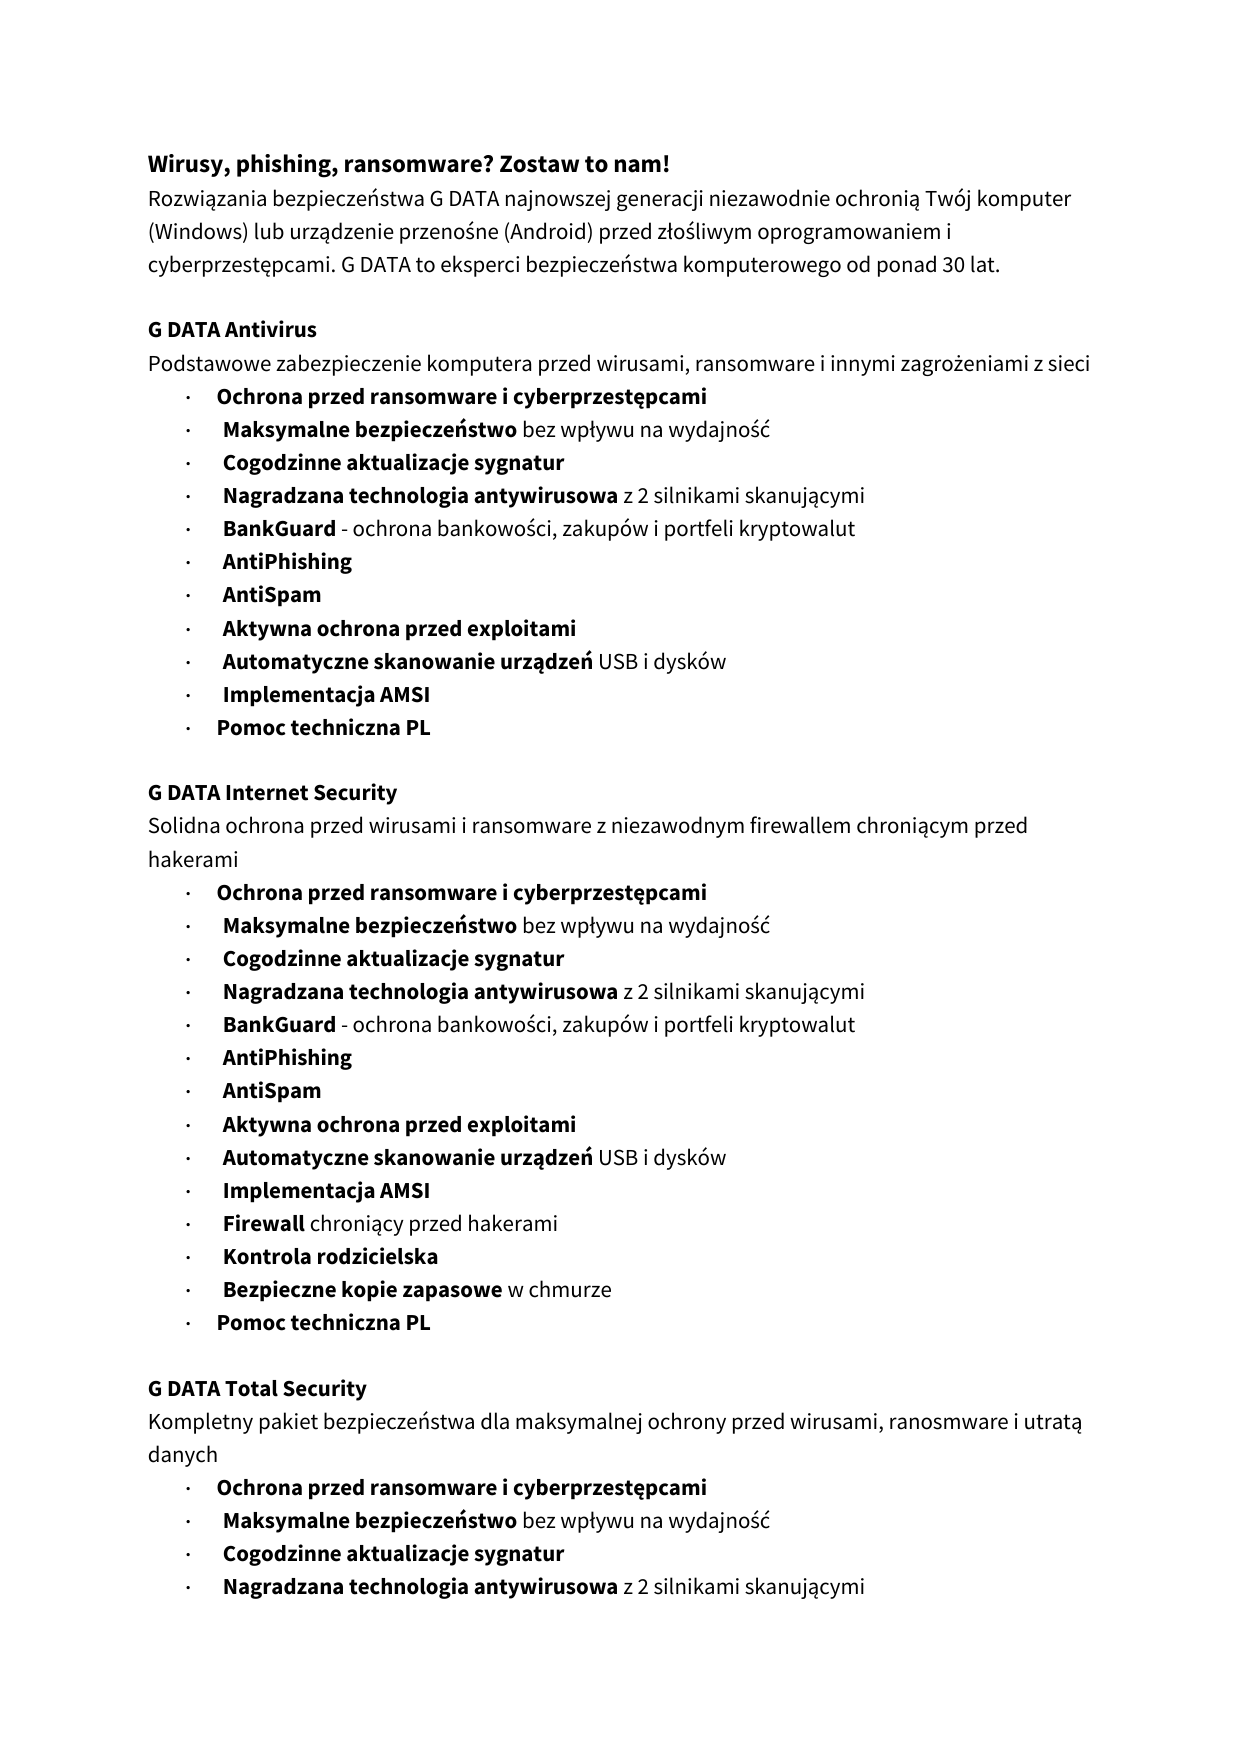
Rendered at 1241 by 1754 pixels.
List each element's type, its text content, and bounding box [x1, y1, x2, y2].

text · Automatyczne skanowanie urządzeń USB i dysków [185, 1142, 1093, 1171]
text · AntiPhishing [185, 547, 1093, 576]
text · Implementacja AMSI [185, 1176, 1093, 1204]
text · BankGuard - ochrona bankowości, zakupów i portfeli kryptowalut [185, 1010, 1093, 1039]
text · Aktywna ochrona przed exploitami [185, 613, 1093, 642]
text · Automatyczne skanowanie urządzeń USB i dysków [185, 647, 1093, 675]
text G DATA Total Security [148, 1373, 1093, 1402]
text · Ochrona przed ransomware i cyberprzestępcami [185, 382, 1093, 410]
text · Implementacja AMSI [185, 680, 1093, 708]
text · Maksymalne bezpieczeństwo bez wpływu na wydajność [185, 415, 1093, 443]
text · Maksymalne bezpieczeństwo bez wpływu na wydajność [185, 911, 1093, 939]
text Wirusy, phishing, ransomware? Zostaw to nam! [148, 148, 1093, 179]
text · Nagradzana technologia antywirusowa z 2 silnikami skanującymi [185, 977, 1093, 1006]
text · Kontrola rodzicielska [185, 1242, 1093, 1271]
text · Ochrona przed ransomware i cyberprzestępcami [185, 1473, 1093, 1502]
text · Cogodzinne aktualizacje sygnatur [185, 1539, 1093, 1568]
text · AntiSpam [185, 1076, 1093, 1105]
text G DATA Antivirus [148, 315, 1093, 344]
text G DATA Internet Security [148, 778, 1093, 807]
text Solidna ochrona przed wirusami i ransomware z niezawodnym firewallem chroniącym przed hakerami [148, 811, 1093, 873]
text · AntiSpam [185, 580, 1093, 609]
text · AntiPhishing [185, 1043, 1093, 1072]
text · Cogodzinne aktualizacje sygnatur [185, 448, 1093, 477]
text · Cogodzinne aktualizacje sygnatur [185, 944, 1093, 973]
text · Maksymalne bezpieczeństwo bez wpływu na wydajność [185, 1506, 1093, 1535]
text · Firewall chroniący przed hakerami [185, 1209, 1093, 1238]
text · Bezpieczne kopie zapasowe w chmurze [185, 1275, 1093, 1304]
text Kompletny pakiet bezpieczeństwa dla maksymalnej ochrony przed wirusami, ranosmware i utratą danych [148, 1407, 1093, 1468]
text · Aktywna ochrona przed exploitami [185, 1109, 1093, 1138]
text · Pomoc techniczna PL [185, 713, 1093, 742]
text Rozwiązania bezpieczeństwa G DATA najnowszej generacji niezawodnie ochronią Twój komputer (Windows) lub urządzenie przenośne (Android) przed złośliwym oprogramowaniem i cyberprzestępcami. G DATA to eksperci bezpieczeństwa komputerowego od ponad 30 lat. [148, 184, 1093, 279]
text · Pomoc techniczna PL [185, 1308, 1093, 1337]
text Podstawowe zabezpieczenie komputera przed wirusami, ransomware i innymi zagrożeniami z sieci [148, 348, 1093, 377]
text · Ochrona przed ransomware i cyberprzestępcami [185, 877, 1093, 906]
text · BankGuard - ochrona bankowości, zakupów i portfeli kryptowalut [185, 514, 1093, 543]
text · Nagradzana technologia antywirusowa z 2 silnikami skanującymi [185, 1572, 1093, 1601]
text · Nagradzana technologia antywirusowa z 2 silnikami skanującymi [185, 481, 1093, 510]
